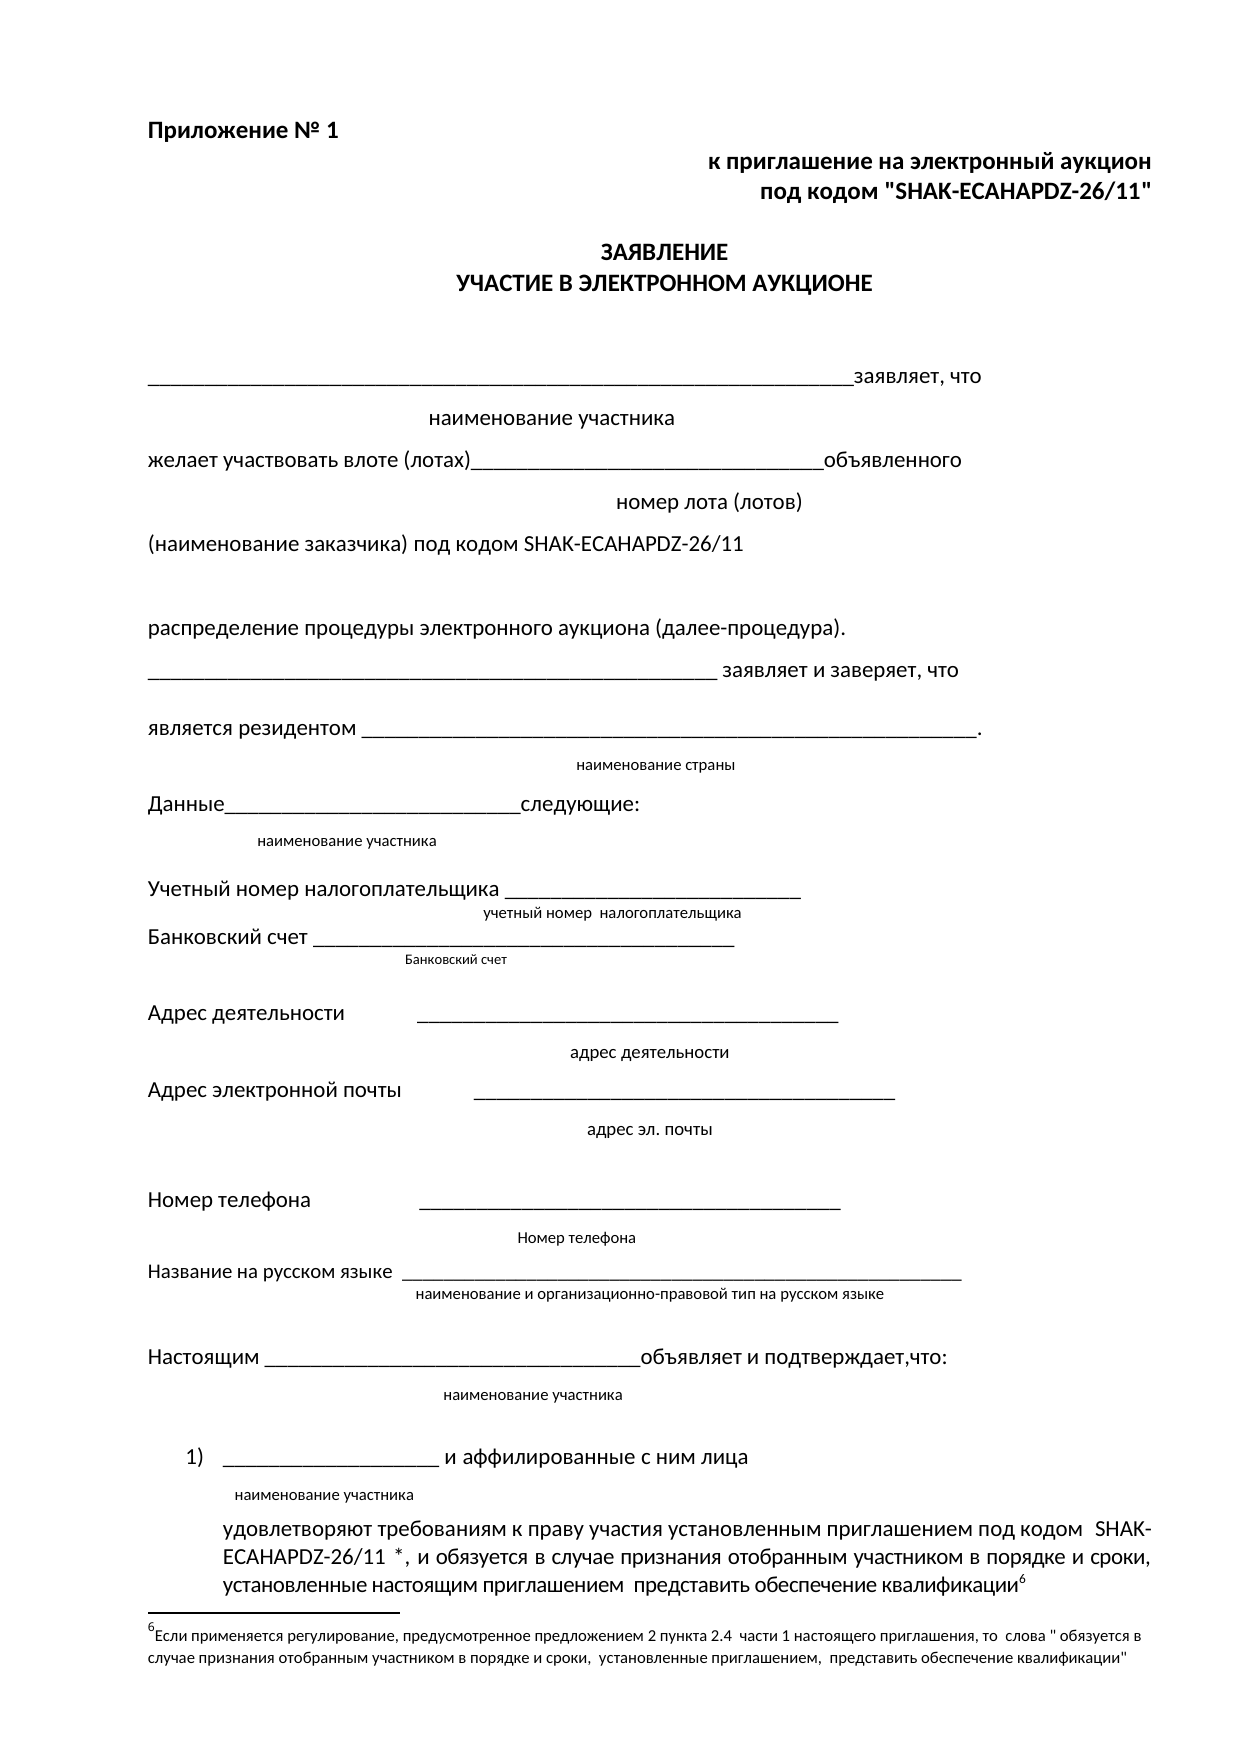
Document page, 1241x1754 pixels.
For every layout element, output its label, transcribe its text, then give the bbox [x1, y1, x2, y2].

text адрес эл. почты [148, 1117, 1152, 1140]
text наименование участника [428, 403, 1152, 431]
text Номер телефона [517, 1227, 1152, 1248]
text ЗАЯВЛЕНИЕ [177, 237, 1152, 267]
text к приглашение на электронный аукцион [177, 145, 1152, 176]
text адрес деятельности [148, 1040, 1152, 1063]
text наименование и организационно-правовой тип на русском языке [148, 1283, 1152, 1304]
text (наименование заказчика) под кодом SHAK-ECAHAPDZ-26/11 [148, 529, 1152, 557]
text Адрес электронной почты _____________________________________ [148, 1075, 1152, 1103]
text Банковский счет _____________________________________ [148, 922, 1152, 950]
text __________________________________________________ заявляет и заверяет, что [148, 655, 1152, 683]
text является резидентом ______________________________________________________. [148, 713, 1152, 741]
text желает участвовать влоте (лотах)_______________________________объявленного [148, 445, 1152, 473]
text под кодом "SHAK-ECAHAPDZ-26/11" [177, 176, 1152, 206]
text наименование участника [148, 831, 1152, 851]
text Номер телефона _____________________________________ [148, 1186, 1152, 1213]
text 2.4 На этапе аукциона участник представляет сниженные ценовые предложения в порядке, установленном пунктом 2.2 части 2 настоящего приглашения, без необходимости загрузки новых документов в систему. Приложение № 1 [148, 86, 1152, 145]
text Настоящим _________________________________объявляет и подтверждает,что: [148, 1342, 1152, 1370]
text Адрес деятельности _____________________________________ [148, 998, 1152, 1026]
text наименование страны [576, 754, 1152, 775]
text Название на русском языке ______________________________________________________ [148, 1258, 1152, 1283]
text учетный номер налогоплательщика [148, 902, 1152, 922]
list ___________________ и аффилированные с ним лица [185, 1442, 1152, 1470]
text Данные__________________________следующие: [148, 789, 1152, 817]
text УЧАСТИЕ В ЭЛЕКТРОННОМ АУКЦИОНЕ [177, 267, 1152, 298]
text Банковский счет [148, 950, 1152, 968]
text наименование участника [148, 1484, 1152, 1504]
text ______________________________________________________________заявляет, что [148, 361, 1152, 389]
text Учетный номер налогоплательщика __________________________ [148, 874, 1152, 902]
text распределение процедуры электронного аукциона (далее-процедура). [148, 613, 1152, 641]
list удовлетворяют требованиям к праву участия установленным приглашением под кодом SHAK-ECAHAPDZ-26/11 *, и обязуется в случае признания отобранным участником в порядке и сроки, установленные настоящим приглашением представить обеспечение квалификации [223, 1514, 1152, 1598]
text номер лота (лотов) [606, 487, 1152, 515]
text наименование участника [443, 1384, 1152, 1404]
